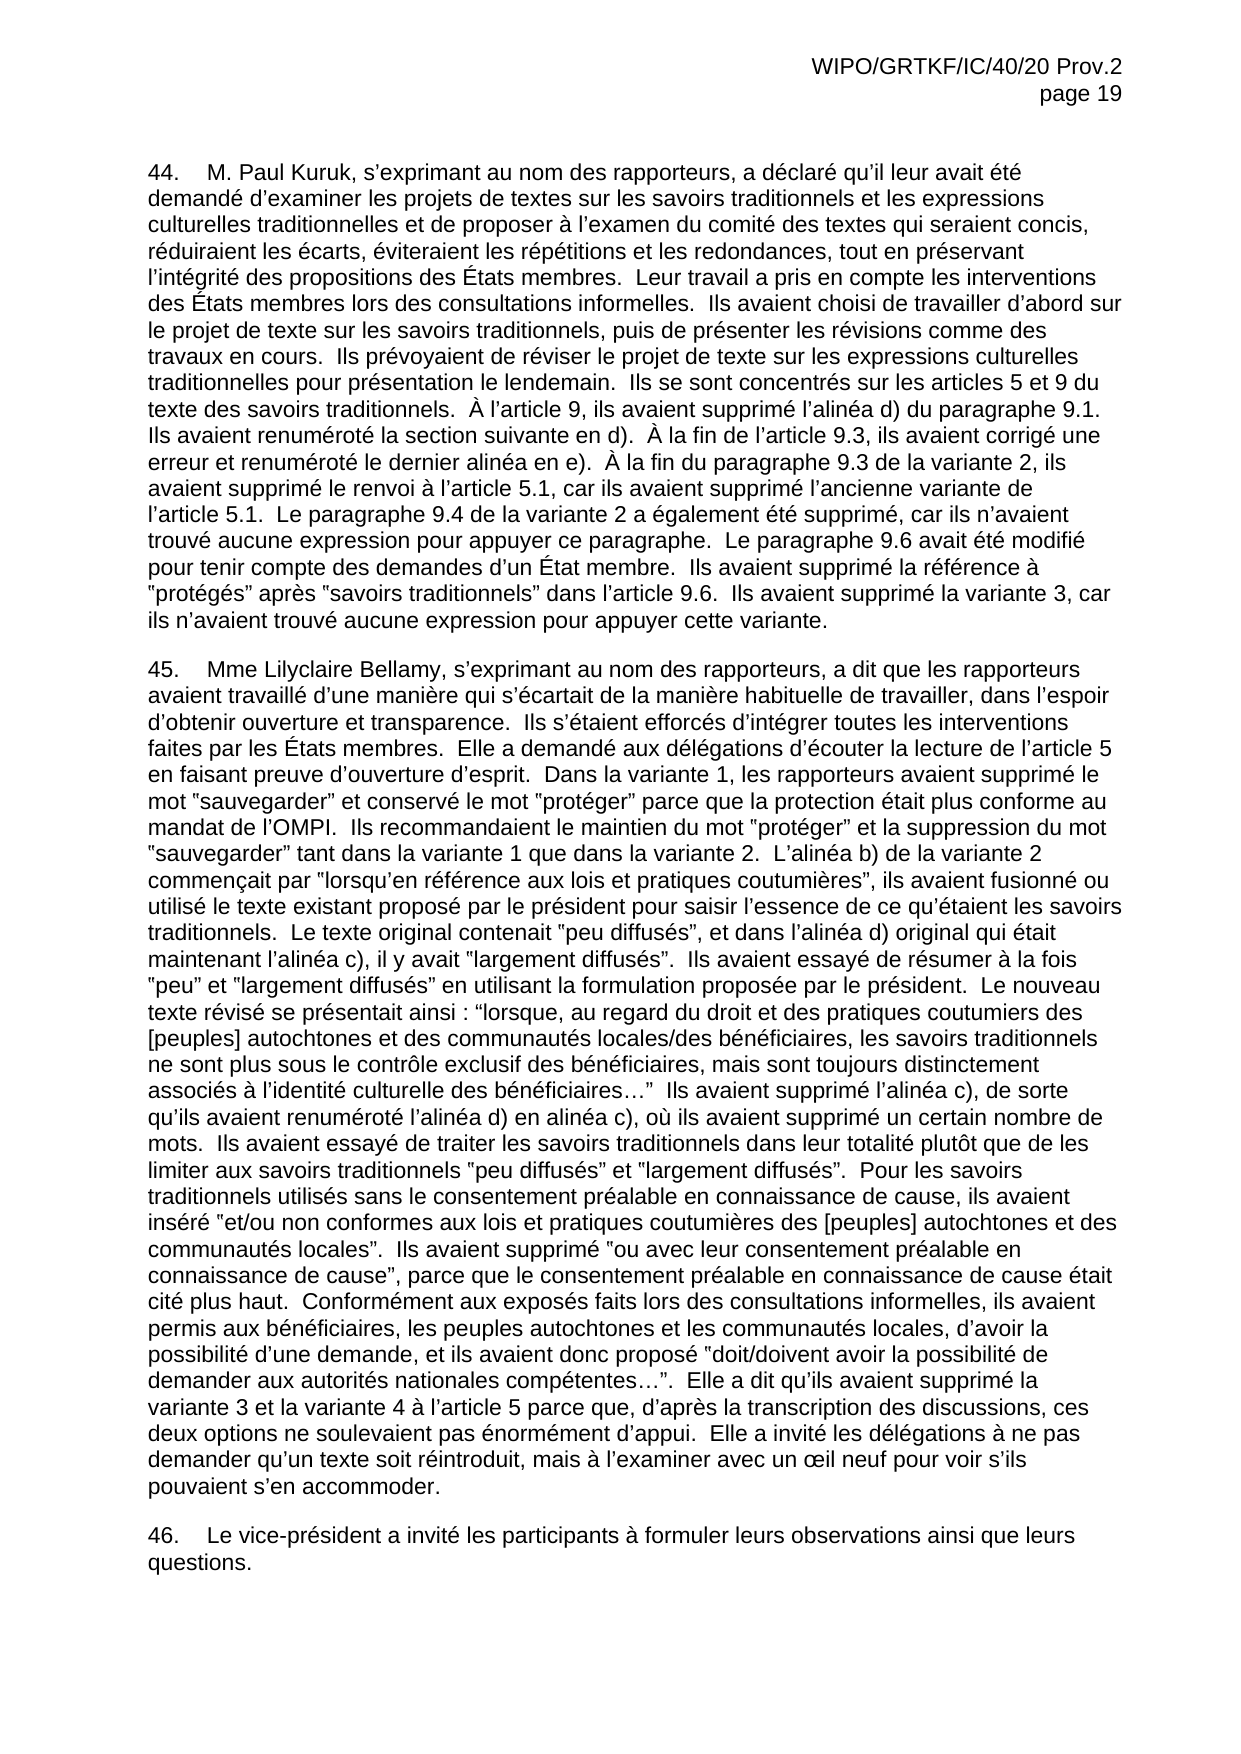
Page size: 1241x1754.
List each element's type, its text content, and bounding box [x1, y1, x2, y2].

text Mme Lilyclaire Bellamy, s’exprimant au nom des rapporteurs, a dit que les rapporteurs avaient travaillé d’une manière qui s’écartait de la manière habituelle de travailler, dans l’espoir d’obtenir ouverture et transparence. Ils s’étaient efforcés d’intégrer toutes les interventions faites par les États membres. Elle a demandé aux délégations d’écouter la lecture de l’article 5 en faisant preuve d’ouverture d’esprit. Dans la variante 1, les rapporteurs avaient supprimé le mot ‟sauvegarder” et conservé le mot ‟protéger” parce que la protection était plus conforme au mandat de l’OMPI. Ils recommandaient le maintien du mot ‟protéger” et la suppression du mot ‟sauvegarder” tant dans la variante 1 que dans la variante 2. L’alinéa b) de la variante 2 commençait par ‟lorsqu’en référence aux lois et pratiques coutumières”, ils avaient fusionné ou utilisé le texte existant proposé par le président pour saisir l’essence de ce qu’étaient les savoirs traditionnels. Le texte original contenait ‟peu diffusés”, et dans l’alinéa d) original qui était maintenant l’alinéa c), il y avait ‟largement diffusés”. Ils avaient essayé de résumer à la fois ‟peu” et ‟largement diffusés” en utilisant la formulation proposée par le président. Le nouveau texte révisé se présentait ainsi : “lorsque, au regard du droit et des pratiques coutumiers des [peuples] autochtones et des communautés locales/des bénéficiaires, les savoirs traditionnels ne sont plus sous le contrôle exclusif des bénéficiaires, mais sont toujours distinctement associés à l’identité culturelle des bénéficiaires…” Ils avaient supprimé l’alinéa c), de sorte qu’ils avaient renuméroté l’alinéa d) en alinéa c), où ils avaient supprimé un certain nombre de mots. Ils avaient essayé de traiter les savoirs traditionnels dans leur totalité plutôt que de les limiter aux savoirs traditionnels ‟peu diffusés” et ‟largement diffusés”. Pour les savoirs traditionnels utilisés sans le consentement préalable en connaissance de cause, ils avaient inséré ‟et/ou non conformes aux lois et pratiques coutumières des [peuples] autochtones et des communautés locales”. Ils avaient supprimé ‟ou avec leur consentement préalable en connaissance de cause”, parce que le consentement préalable en connaissance de cause était cité plus haut. Conformément aux exposés faits lors des consultations informelles, ils avaient permis aux bénéficiaires, les peuples autochtones et les communautés locales, d’avoir la possibilité d’une demande, et ils avaient donc proposé ‟doit/doivent avoir la possibilité de demander aux autorités nationales compétentes…”. Elle a dit qu’ils avaient supprimé la variante 3 et la variante 4 à l’article 5 parce que, d’après la transcription des discussions, ces deux options ne soulevaient pas énormément d’appui. Elle a invité les délégations à ne pas demander qu’un texte soit réintroduit, mais à l’examiner avec un œil neuf pour voir s’ils pouvaient s’en accommoder. [148, 656, 1122, 1499]
text M. Paul Kuruk, s’exprimant au nom des rapporteurs, a déclaré qu’il leur avait été demandé d’examiner les projets de textes sur les savoirs traditionnels et les expressions culturelles traditionnelles et de proposer à l’examen du comité des textes qui seraient concis, réduiraient les écarts, éviteraient les répétitions et les redondances, tout en préservant l’intégrité des propositions des États membres. Leur travail a pris en compte les interventions des États membres lors des consultations informelles. Ils avaient choisi de travailler d’abord sur le projet de texte sur les savoirs traditionnels, puis de présenter les révisions comme des travaux en cours. Ils prévoyaient de réviser le projet de texte sur les expressions culturelles traditionnelles pour présentation le lendemain. Ils se sont concentrés sur les articles 5 et 9 du texte des savoirs traditionnels. À l’article 9, ils avaient supprimé l’alinéa d) du paragraphe 9.1. Ils avaient renuméroté la section suivante en d). À la fin de l’article 9.3, ils avaient corrigé une erreur et renuméroté le dernier alinéa en e). À la fin du paragraphe 9.3 de la variante 2, ils avaient supprimé le renvoi à l’article 5.1, car ils avaient supprimé l’ancienne variante de l’article 5.1. Le paragraphe 9.4 de la variante 2 a également été supprimé, car ils n’avaient trouvé aucune expression pour appuyer ce paragraphe. Le paragraphe 9.6 avait été modifié pour tenir compte des demandes d’un État membre. Ils avaient supprimé la référence à ‟protégés” après ‟savoirs traditionnels” dans l’article 9.6. Ils avaient supprimé la variante 3, car ils n’avaient trouvé aucune expression pour appuyer cette variante. [148, 158, 1122, 633]
text Le vice-président a invité les participants à formuler leurs observations ainsi que leurs questions. [148, 1522, 1122, 1575]
